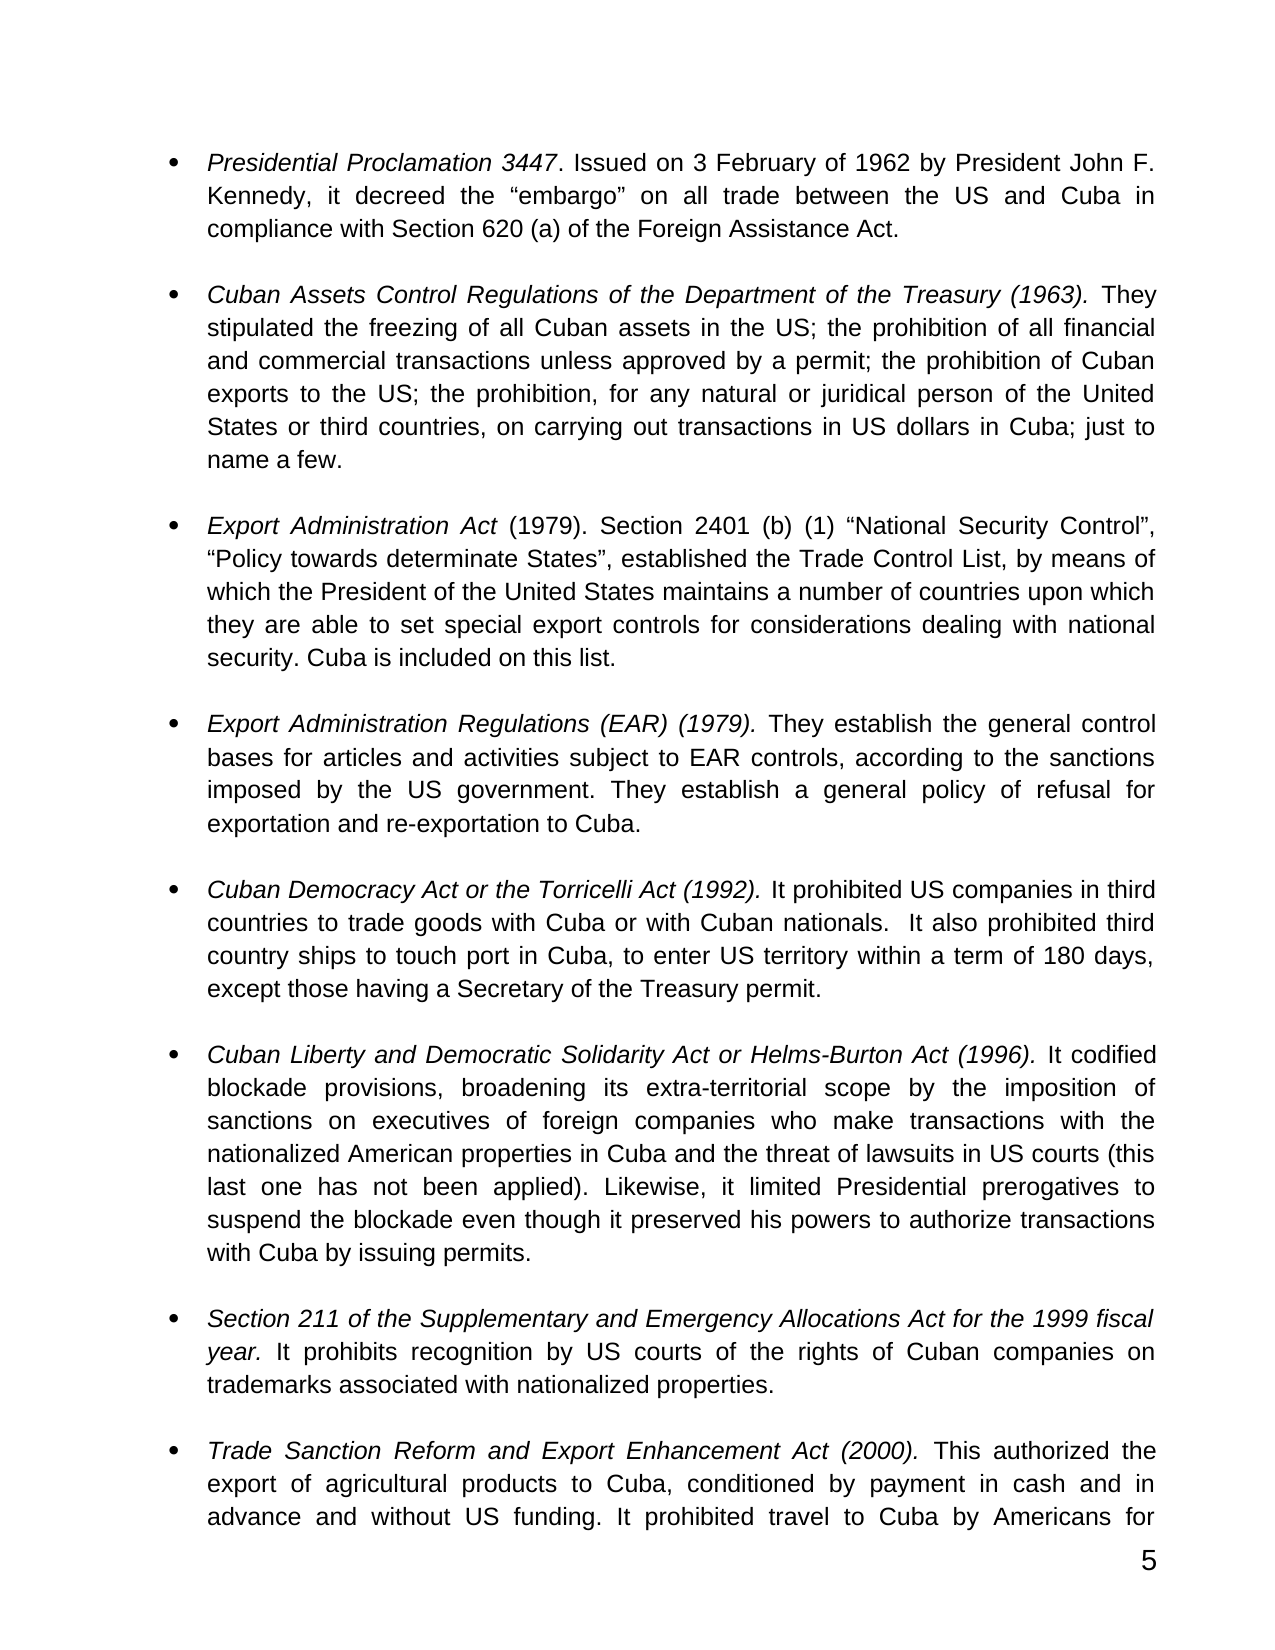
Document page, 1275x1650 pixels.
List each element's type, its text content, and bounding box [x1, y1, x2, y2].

list Cuban Assets Control Regulations of the Department of the Treasury (1963). They stipulated the freezing of all Cuban assets in the US; the prohibition of all financial and commercial transactions unless approved by a permit; the prohibition of Cuban exports to the US; the prohibition, for any natural or juridical person of the United States or third countries, on carrying out transactions in US dollars in Cuba; just to name a few. [169, 280, 1157, 474]
list Presidential Proclamation 3447. Issued on 3 February of 1962 by President John F. Kennedy, it decreed the “embargo” on all trade between the US and Cuba in compliance with Section 620 (a) of the Foreign Assistance Act. [169, 148, 1157, 243]
list Cuban Liberty and Democratic Solidarity Act or Helms-Burton Act (1996). It codified blockade provisions, broadening its extra-territorial scope by the imposition of sanctions on executives of foreign companies who make transactions with the nationalized American properties in Cuba and the threat of lawsuits in US courts (this last one has not been applied). Likewise, it limited Presidential prerogatives to suspend the blockade even though it preserved his powers to authorize transactions with Cuba by issuing permits. [169, 1040, 1157, 1267]
list Cuban Democracy Act or the Torricelli Act (1992). It prohibited US companies in third countries to trade goods with Cuba or with Cuban nationals. It also prohibited third country ships to touch port in Cuba, to enter US territory within a term of 180 days, except those having a Secretary of the Treasury permit. [169, 874, 1157, 1002]
list Export Administration Regulations (EAR) (1979). They establish the general control bases for articles and activities subject to EAR controls, according to the sanctions imposed by the US government. They establish a general policy of refusal for exportation and re-exportation to Cuba. [169, 709, 1157, 837]
list Export Administration Act (1979). Section 2401 (b) (1) “National Security Control”, “Policy towards determinate States”, established the Trade Control List, by means of which the President of the United States maintains a number of countries upon which they are able to set special export controls for considerations dealing with national security. Cuba is included on this list. [169, 511, 1157, 672]
list Section 211 of the Supplementary and Emergency Allocations Act for the 1999 fiscal year. It prohibits recognition by US courts of the rights of Cuban companies on trademarks associated with nationalized properties. [169, 1304, 1157, 1399]
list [169, 1436, 1157, 1531]
